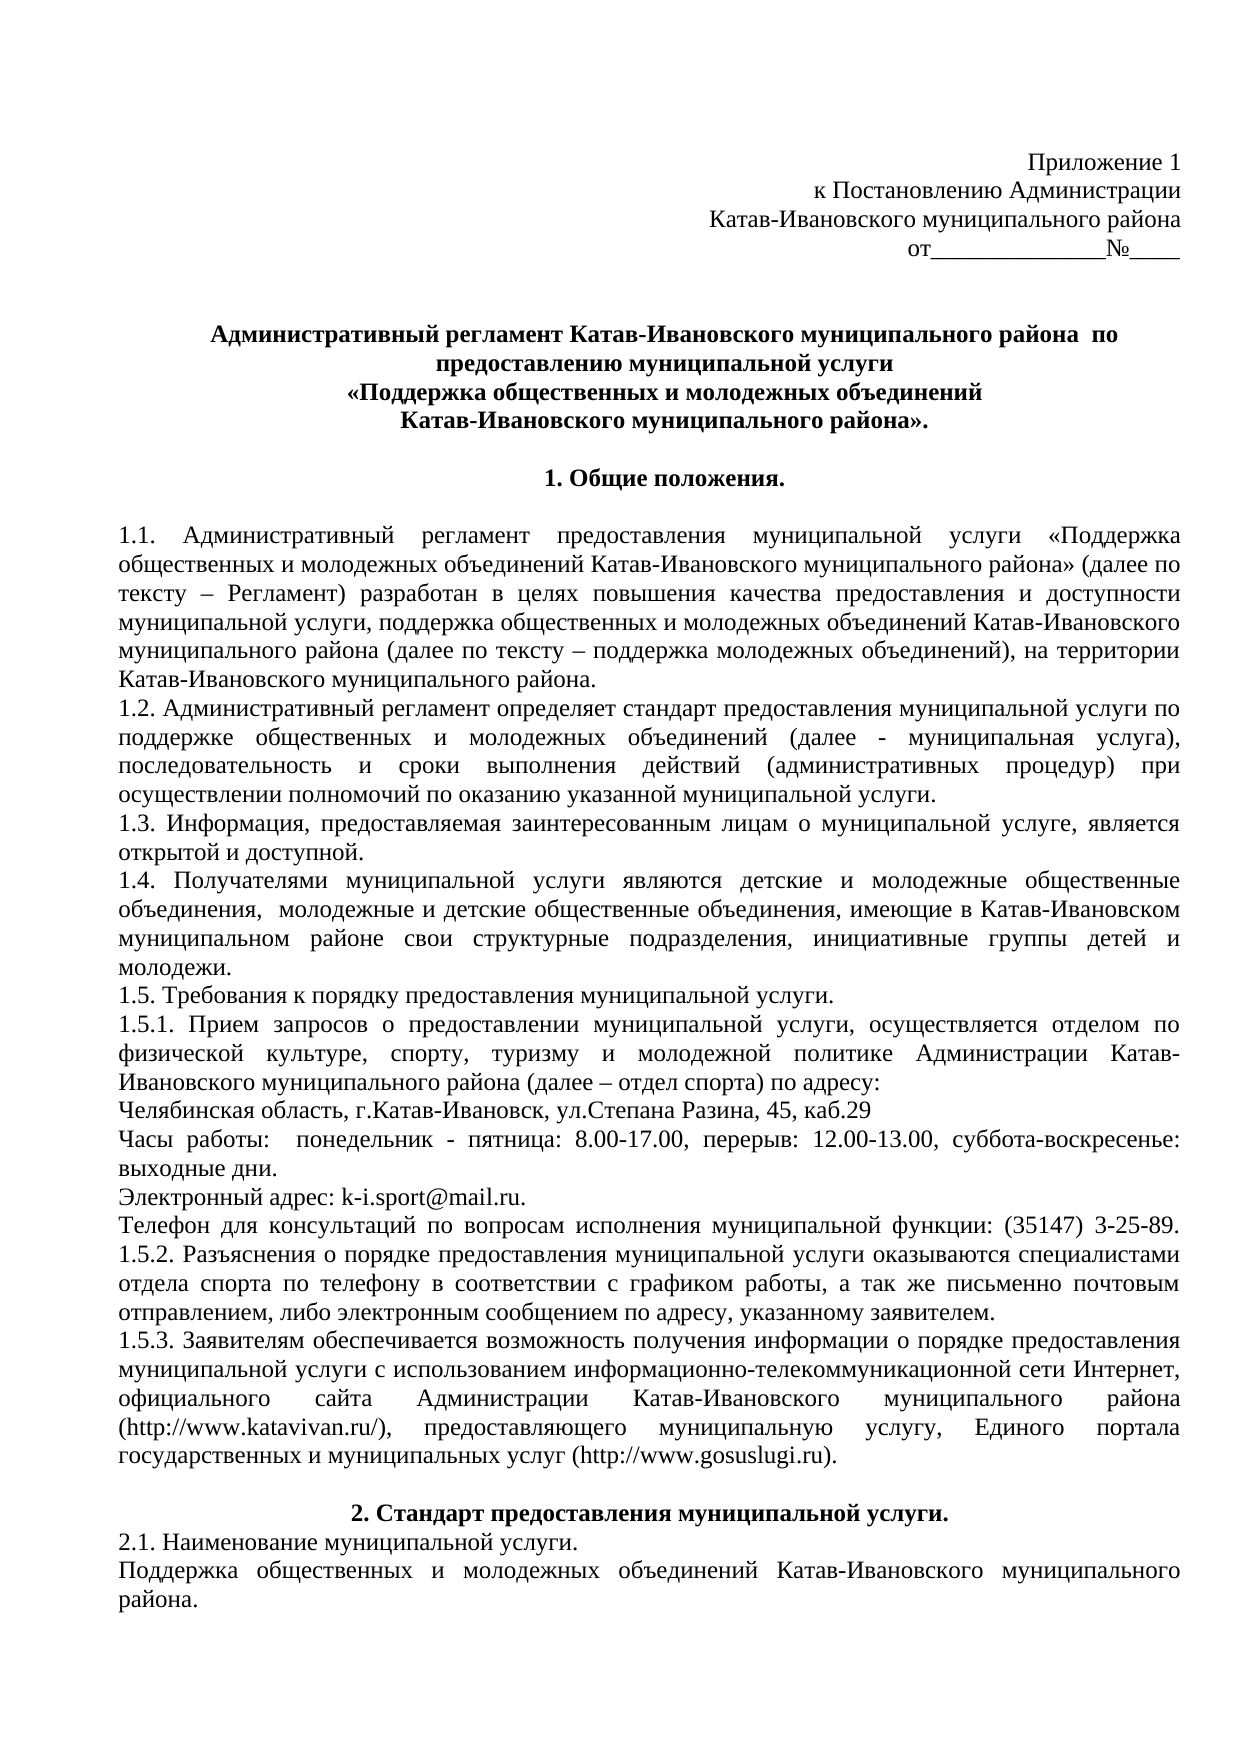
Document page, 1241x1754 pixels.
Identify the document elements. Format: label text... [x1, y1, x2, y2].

text 1.3. Информация, предоставляемая заинтересованным лицам о муниципальной услуге, является открытой и доступной. [118, 808, 1181, 866]
text 1.5.3. Заявителям обеспечивается возможность получения информации о порядке предоставления муниципальной услуги с использованием информационно-телекоммуникационной сети Интернет, официального сайта Администрации Катав-Ивановского муниципального района (http://www.katavivan.ru/), предоставляющего муниципальную услугу, Единого портала государственных и муниципальных услуг (http://www.gosuslugi.ru). [118, 1326, 1181, 1469]
text 2.1. Наименование муниципальной услуги. [118, 1527, 1181, 1556]
text 1.4. Получателями муниципальной услуги являются детские и молодежные общественные объединения, молодежные и детские общественные объединения, имеющие в Катав-Ивановском муниципальном районе свои структурные подразделения, инициативные группы детей и молодежи. [118, 866, 1181, 981]
text Катав-Ивановского муниципального района». [118, 406, 1211, 434]
text 1.1. Административный регламент предоставления муниципальной услуги «Поддержка общественных и молодежных объединений Катав-Ивановского муниципального района» (далее по тексту – Регламент) разработан в целях повышения качества предоставления и доступности муниципальной услуги, поддержка общественных и молодежных объединений Катав-Ивановского муниципального района (далее по тексту – поддержка молодежных объединений), на территории Катав-Ивановского муниципального района. [118, 521, 1181, 693]
text 1.2. Административный регламент определяет стандарт предоставления муниципальной услуги по поддержке общественных и молодежных объединений (далее - муниципальная услуга), последовательность и сроки выполнения действий (административных процедур) при осуществлении полномочий по оказанию указанной муниципальной услуги. [118, 693, 1181, 808]
text Поддержка общественных и молодежных объединений Катав-Ивановского муниципального района. [118, 1556, 1181, 1613]
text Приложение 1 [118, 147, 1181, 176]
text Часы работы: понедельник - пятница: 8.00-17.00, перерыв: 12.00-13.00, суббота-воскресенье: выходные дни. [118, 1124, 1181, 1182]
text Административный регламент Катав-Ивановского муниципального района по предоставлению муниципальной услуги [118, 319, 1211, 377]
text Электронный адрес: k-i.sport@mail.ru. [118, 1182, 1181, 1211]
text Телефон для консультаций по вопросам исполнения муниципальной функции: (35147) 3-25-89. 1.5.2. Разъяснения о порядке предоставления муниципальной услуги оказываются специалистами отдела спорта по телефону в соответствии с графиком работы, а так же письменно почтовым отправлением, либо электронным сообщением по адресу, указанному заявителем. [118, 1211, 1181, 1326]
text «Поддержка общественных и молодежных объединений [118, 377, 1211, 406]
text 1.5.1. Прием запросов о предоставлении муниципальной услуги, осуществляется отделом по физической культуре, спорту, туризму и молодежной политике Администрации Катав-Ивановского муниципального района (далее – отдел спорта) по адресу: [118, 1009, 1181, 1096]
text 1.5. Требования к порядку предоставления муниципальной услуги. [118, 981, 1181, 1009]
text к Постановлению Администрации [118, 176, 1181, 204]
text 2. Стандарт предоставления муниципальной услуги. [118, 1498, 1181, 1527]
text от______________№____ [118, 233, 1181, 262]
text Челябинская область, г.Катав-Ивановск, ул.Степана Разина, 45, каб.29 [118, 1096, 1181, 1124]
text Катав-Ивановского муниципального района [118, 204, 1181, 233]
text 1. Общие положения. [118, 463, 1211, 492]
